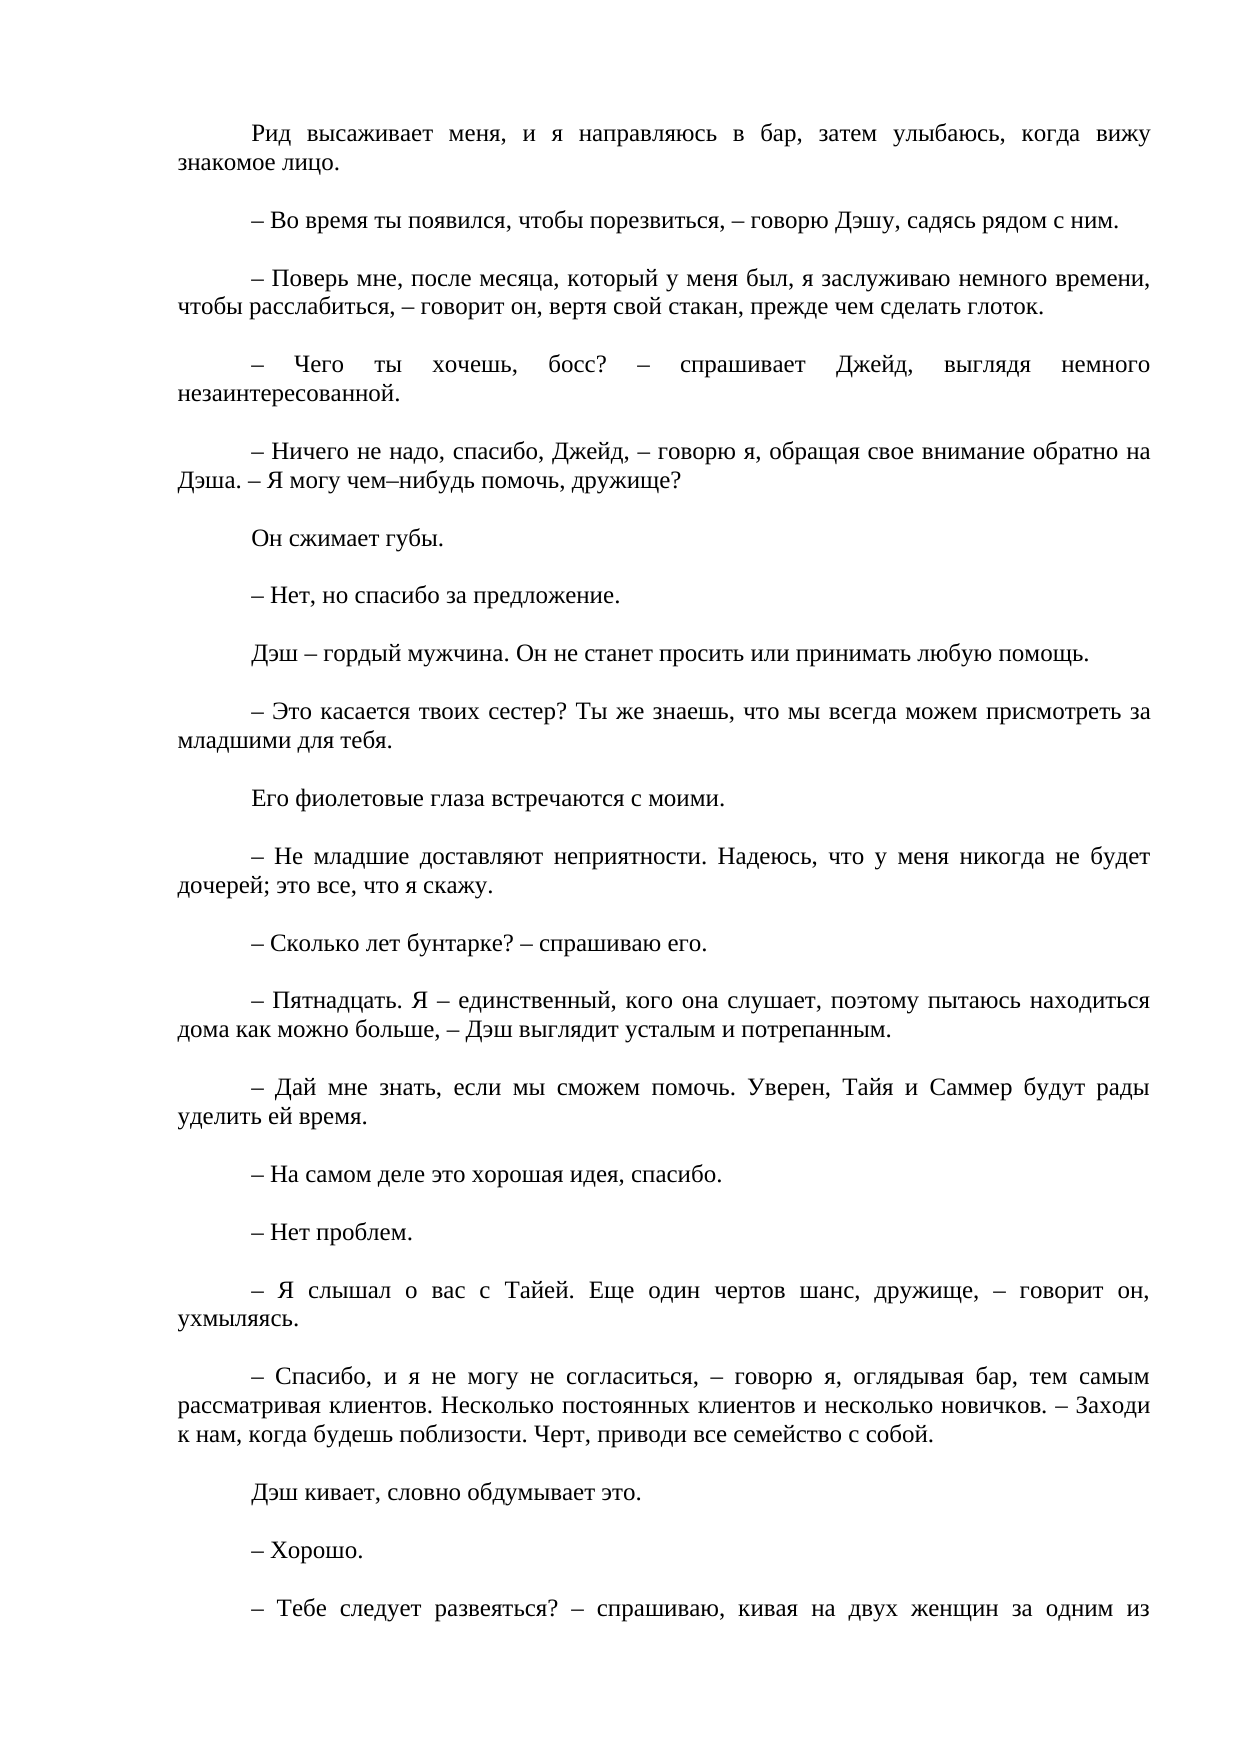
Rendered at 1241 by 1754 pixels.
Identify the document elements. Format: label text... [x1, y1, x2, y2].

text Дэш – гордый мужчина. Он не станет просить или принимать любую помощь. [177, 638, 1152, 667]
text – Сколько лет бунтарке? – спрашиваю его. [177, 928, 1152, 956]
text – Хорошо. [177, 1535, 1152, 1563]
text – Пятнадцать. Я – единственный, кого она слушает, поэтому пытаюсь находиться дома как можно больше, – Дэш выглядит усталым и потрепанным. [177, 986, 1152, 1043]
text – На самом деле это хорошая идея, спасибо. [177, 1159, 1152, 1188]
text Дэш кивает, словно обдумывает это. [177, 1477, 1152, 1506]
text – Чего ты хочешь, босс? – спрашивает Джейд, выглядя немного незаинтересованной. [177, 349, 1152, 407]
text – Я слышал о вас с Тайей. Еще один чертов шанс, дружище, – говорит он, ухмыляясь. [177, 1275, 1152, 1332]
text Его фиолетовые глаза встречаются с моими. [177, 783, 1152, 812]
text – Поверь мне, после месяца, который у меня был, я заслуживаю немного времени, чтобы расслабиться, – говорит он, вертя свой стакан, прежде чем сделать глоток. [177, 263, 1152, 320]
text – Ничего не надо, спасибо, Джейд, – говорю я, обращая свое внимание обратно на Дэша. – Я могу чем–нибудь помочь, дружище? [177, 436, 1152, 493]
text Рид высаживает меня, и я направляюсь в бар, затем улыбаюсь, когда вижу знакомое лицо. [177, 118, 1152, 176]
text – Нет, но спасибо за предложение. [177, 581, 1152, 609]
text – Нет проблем. [177, 1217, 1152, 1246]
text – Не младшие доставляют неприятности. Надеюсь, что у меня никогда не будет дочерей; это все, что я скажу. [177, 841, 1152, 898]
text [177, 1593, 1152, 1621]
text – Во время ты появился, чтобы порезвиться, – говорю Дэшу, садясь рядом с ним. [177, 205, 1152, 233]
text Он сжимает губы. [177, 523, 1152, 551]
text – Это касается твоих сестер? Ты же знаешь, что мы всегда можем присмотреть за младшими для тебя. [177, 696, 1152, 754]
text – Дай мне знать, если мы сможем помочь. Уверен, Тайя и Саммер будут рады уделить ей время. [177, 1072, 1152, 1130]
text – Спасибо, и я не могу не согласиться, – говорю я, оглядывая бар, тем самым рассматривая клиентов. Несколько постоянных клиентов и несколько новичков. – Заходи к нам, когда будешь поблизости. Черт, приводи все семейство с собой. [177, 1361, 1152, 1448]
